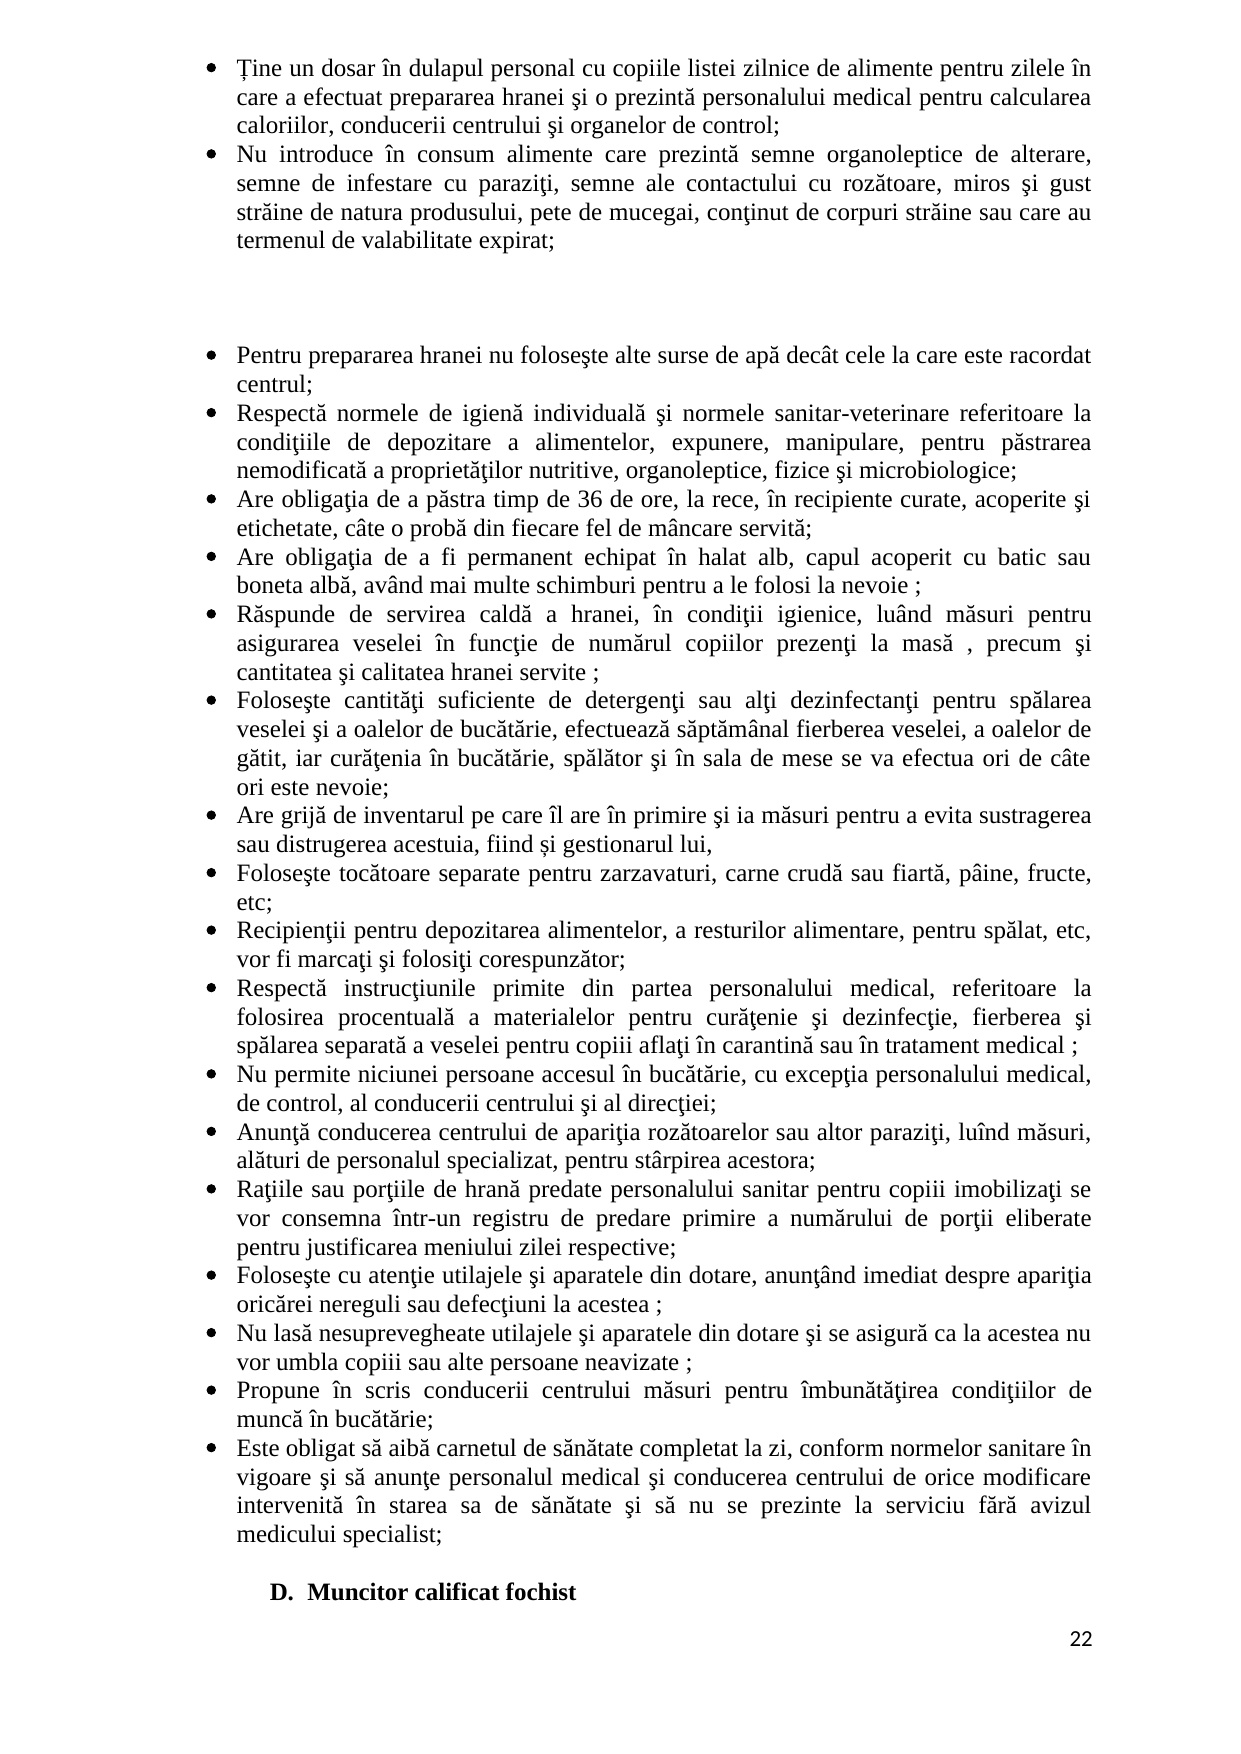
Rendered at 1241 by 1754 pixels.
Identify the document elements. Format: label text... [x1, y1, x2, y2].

list Nu permite niciunei persoane accesul în bucătărie, cu excepţia personalului medical, de control, al conducerii centrului şi al direcţiei; [207, 1059, 1092, 1117]
list Respectă normele de igienă individuală şi normele sanitar-veterinare referitoare la condiţiile de depozitare a alimentelor, expunere, manipulare, pentru păstrarea nemodificată a proprietăţilor nutritive, organoleptice, fizice şi microbiologice; [207, 398, 1092, 484]
list Nu introduce în consum alimente care prezintă semne organoleptice de alterare, semne de infestare cu paraziţi, semne ale contactului cu rozătoare, miros şi gust străine de natura produsului, pete de mucegai, conţinut de corpuri străine sau care au termenul de valabilitate expirat; [207, 139, 1092, 254]
list Foloseşte cu atenţie utilajele şi aparatele din dotare, anunţând imediat despre apariţia oricărei nereguli sau defecţiuni la acestea ; [207, 1261, 1092, 1318]
list Pentru prepararea hranei nu foloseşte alte surse de apă decât cele la care este racordat centrul; [207, 341, 1092, 398]
list Este obligat să aibă carnetul de sănătate completat la zi, conform normelor sanitare în vigoare şi să anunţe personalul medical şi conducerea centrului de orice modificare intervenită în starea sa de sănătate şi să nu se prezinte la serviciu fără avizul medicului specialist; [207, 1433, 1092, 1548]
list Nu lasă nesuprevegheate utilajele şi aparatele din dotare şi se asigură ca la acestea nu vor umbla copiii sau alte persoane neavizate ; [207, 1318, 1092, 1376]
list Răspunde de servirea caldă a hranei, în condiţii igienice, luând măsuri pentru asigurarea veselei în funcţie de numărul copiilor prezenţi la masă , precum şi cantitatea şi calitatea hranei servite ; [207, 599, 1092, 686]
list Are obligaţia de a fi permanent echipat în halat alb, capul acoperit cu batic sau boneta albă, având mai multe schimburi pentru a le folosi la nevoie ; [207, 542, 1092, 599]
list Ține un dosar în dulapul personal cu copiile listei zilnice de alimente pentru zilele în care a efectuat prepararea hranei şi o prezintă personalului medical pentru calcularea caloriilor, conducerii centrului şi organelor de control; [207, 53, 1092, 139]
list Raţiile sau porţiile de hrană predate personalului sanitar pentru copiii imobilizaţi se vor consemna într-un registru de predare primire a numărului de porţii eliberate pentru justificarea meniului zilei respective; [207, 1174, 1092, 1261]
list Foloseşte tocătoare separate pentru zarzavaturi, carne crudă sau fiartă, pâine, fructe, etc; [207, 858, 1092, 916]
list Are obligaţia de a păstra timp de 36 de ore, la rece, în recipiente curate, acoperite şi etichetate, câte o probă din fiecare fel de mâncare servită; [207, 484, 1092, 542]
list Muncitor calificat fochist [269, 1577, 1092, 1606]
list Anunţă conducerea centrului de apariţia rozătoarelor sau altor paraziţi, luînd măsuri, alături de personalul specializat, pentru stârpirea acestora; [207, 1117, 1092, 1174]
list Propune în scris conducerii centrului măsuri pentru îmbunătăţirea condiţiilor de muncă în bucătărie; [207, 1376, 1092, 1433]
list Recipienţii pentru depozitarea alimentelor, a resturilor alimentare, pentru spălat, etc, vor fi marcaţi şi folosiţi corespunzător; [207, 916, 1092, 973]
list Foloseşte cantităţi suficiente de detergenţi sau alţi dezinfectanţi pentru spălarea veselei şi a oalelor de bucătărie, efectuează săptămânal fierberea veselei, a oalelor de gătit, iar curăţenia în bucătărie, spălător şi în sala de mese se va efectua ori de câte ori este nevoie; [207, 686, 1092, 801]
list Are grijă de inventarul pe care îl are în primire şi ia măsuri pentru a evita sustragerea sau distrugerea acestuia, fiind și gestionarul lui, [207, 801, 1092, 858]
list Respectă instrucţiunile primite din partea personalului medical, referitoare la folosirea procentuală a materialelor pentru curăţenie şi dezinfecţie, fierberea şi spălarea separată a veselei pentru copiii aflaţi în carantină sau în tratament medical ; [207, 973, 1092, 1059]
